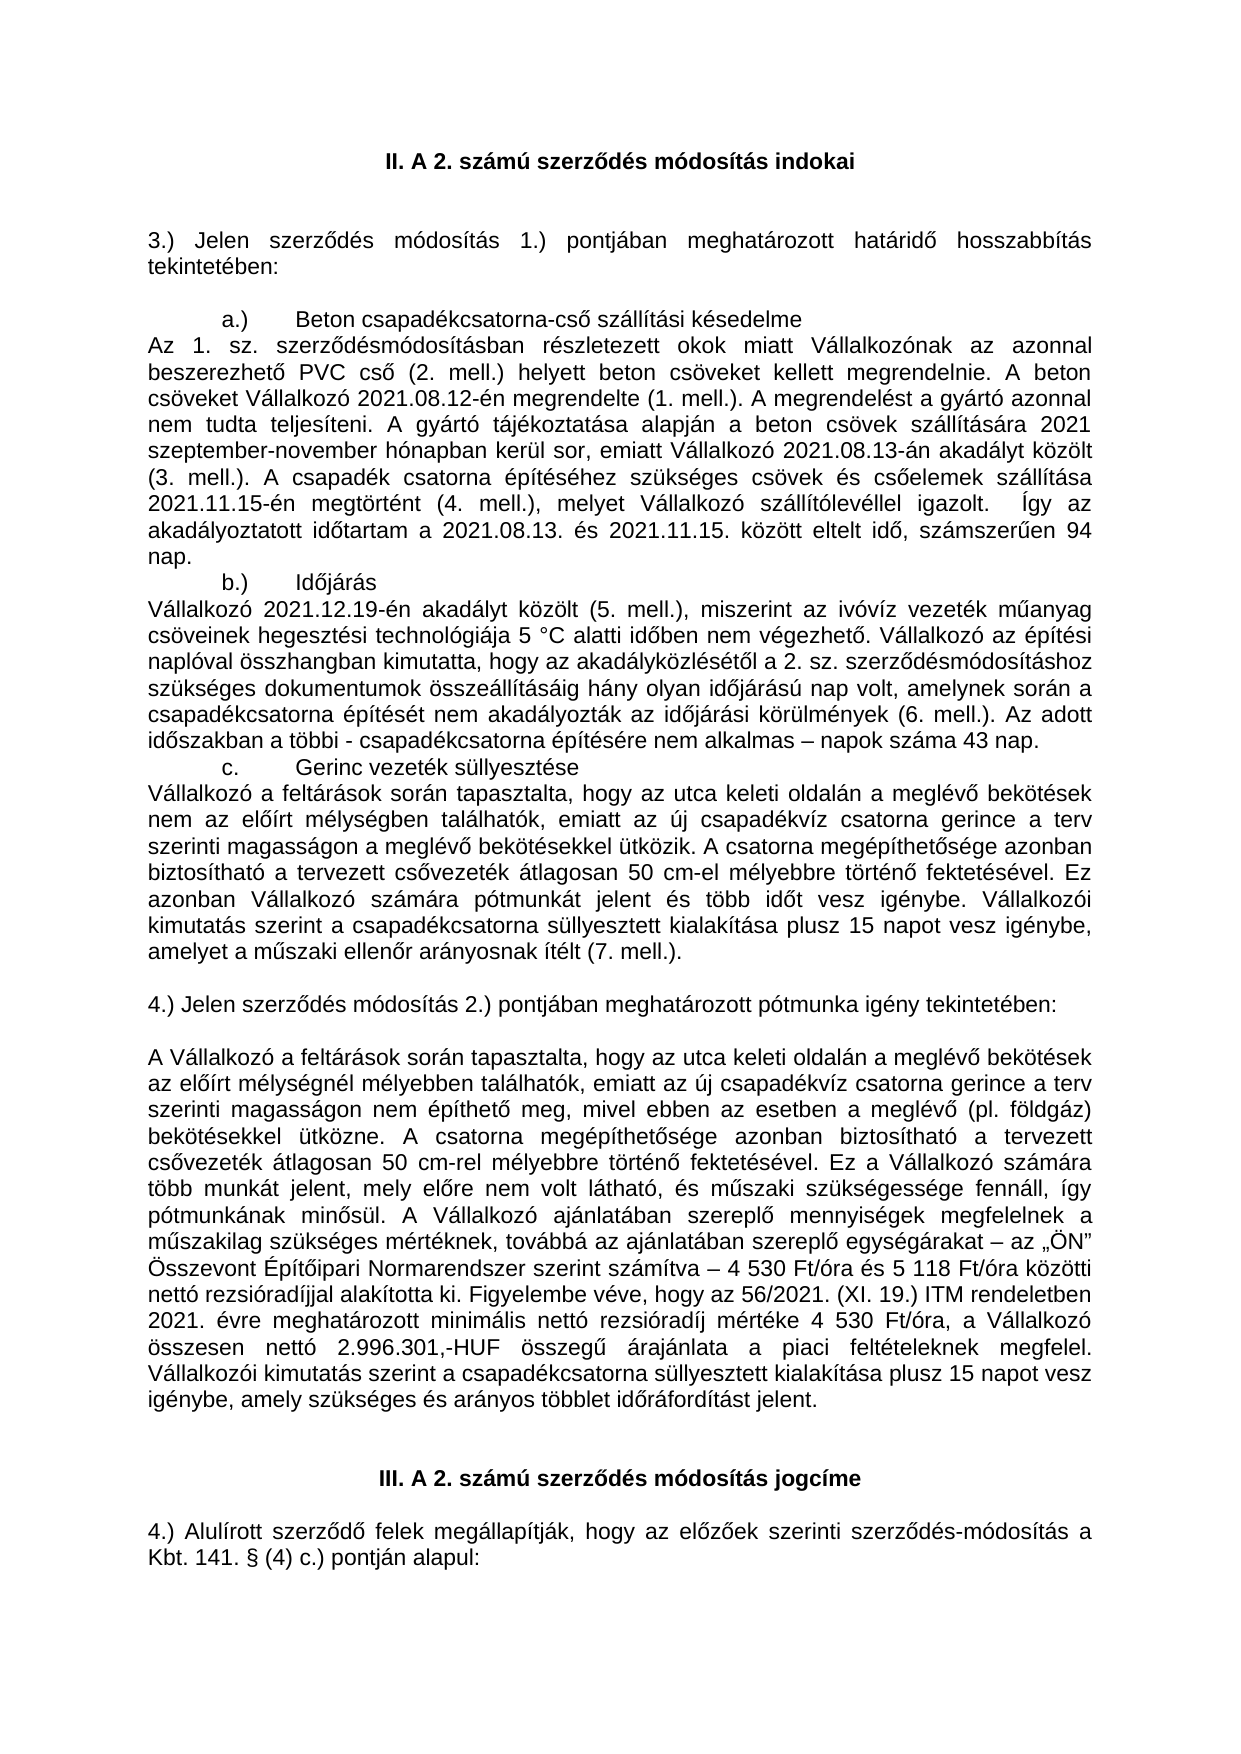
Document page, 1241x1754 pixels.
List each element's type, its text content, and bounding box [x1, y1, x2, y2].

text Vállalkozó a feltárások során tapasztalta, hogy az utca keleti oldalán a meglévő bekötések nem az előírt mélységben találhatók, emiatt az új csapadékvíz csatorna gerince a terv szerinti magasságon a meglévő bekötésekkel ütközik. A csatorna megépíthetősége azonban biztosítható a tervezett csővezeték átlagosan 50 cm-el mélyebbre történő fektetésével. Ez azonban Vállalkozó számára pótmunkát jelent és több időt vesz igénybe. Vállalkozói kimutatás szerint a csapadékcsatorna süllyesztett kialakítása plusz 15 napot vesz igénybe, amelyet a műszaki ellenőr arányosnak ítélt (7. mell.). [148, 780, 1093, 964]
text b.) Időjárás [148, 569, 1093, 596]
text a.) Beton csapadékcsatorna-cső szállítási késedelme [148, 306, 1093, 332]
text 3.) Jelen szerződés módosítás 1.) pontjában meghatározott határidő hosszabbítás tekintetében: [148, 227, 1093, 279]
text 4.) Jelen szerződés módosítás 2.) pontjában meghatározott pótmunka igény tekintetében: [148, 991, 1093, 1017]
text 4.) Alulírott szerződő felek megállapítják, hogy az előzőek szerinti szerződés-módosítás a Kbt. 141. § (4) c.) pontján alapul: [148, 1518, 1093, 1571]
text II. A 2. számú szerződés módosítás indokai [148, 148, 1093, 174]
text A Vállalkozó a feltárások során tapasztalta, hogy az utca keleti oldalán a meglévő bekötések az előírt mélységnél mélyebben találhatók, emiatt az új csapadékvíz csatorna gerince a terv szerinti magasságon nem építhető meg, mivel ebben az esetben a meglévő (pl. földgáz) bekötésekkel ütközne. A csatorna megépíthetősége azonban biztosítható a tervezett csővezeték átlagosan 50 cm-rel mélyebbre történő fektetésével. Ez a Vállalkozó számára több munkát jelent, mely előre nem volt látható, és műszaki szükségessége fennáll, így pótmunkának minősül. A Vállalkozó ajánlatában szereplő mennyiségek megfelelnek a műszakilag szükséges mértéknek, továbbá az ajánlatában szereplő egységárakat – az „ÖN” Összevont Építőipari Normarendszer szerint számítva – 4 530 Ft/óra és 5 118 Ft/óra közötti nettó rezsióradíjjal alakította ki. Figyelembe véve, hogy az 56/2021. (XI. 19.) ITM rendeletben 2021. évre meghatározott minimális nettó rezsióradíj mértéke 4 530 Ft/óra, a Vállalkozó összesen nettó 2.996.301,-HUF összegű árajánlata a piaci feltételeknek megfelel. Vállalkozói kimutatás szerint a csapadékcsatorna süllyesztett kialakítása plusz 15 napot vesz igénybe, amely szükséges és arányos többlet időráfordítást jelent. [148, 1044, 1093, 1413]
text III. A 2. számú szerződés módosítás jogcíme [148, 1465, 1093, 1492]
text Az 1. sz. szerződésmódosításban részletezett okok miatt Vállalkozónak az azonnal beszerezhető PVC cső (2. mell.) helyett beton csöveket kellett megrendelnie. A beton csöveket Vállalkozó 2021.08.12-én megrendelte (1. mell.). A megrendelést a gyártó azonnal nem tudta teljesíteni. A gyártó tájékoztatása alapján a beton csövek szállítására 2021 szeptember-november hónapban kerül sor, emiatt Vállalkozó 2021.08.13-án akadályt közölt (3. mell.). A csapadék csatorna építéséhez szükséges csövek és csőelemek szállítása 2021.11.15-én megtörtént (4. mell.), melyet Vállalkozó szállítólevéllel igazolt. Így az akadályoztatott időtartam a 2021.08.13. és 2021.11.15. között eltelt idő, számszerűen 94 nap. [148, 332, 1093, 569]
text Vállalkozó 2021.12.19-én akadályt közölt (5. mell.), miszerint az ivóvíz vezeték műanyag csöveinek hegesztési technológiája 5 °C alatti időben nem végezhető. Vállalkozó az építési naplóval összhangban kimutatta, hogy az akadályközlésétől a 2. sz. szerződésmódosításhoz szükséges dokumentumok összeállításáig hány olyan időjárású nap volt, amelynek során a csapadékcsatorna építését nem akadályozták az időjárási körülmények (6. mell.). Az adott időszakban a többi - csapadékcsatorna építésére nem alkalmas – napok száma 43 nap. [148, 596, 1093, 754]
text c. Gerinc vezeték süllyesztése [148, 754, 1093, 780]
